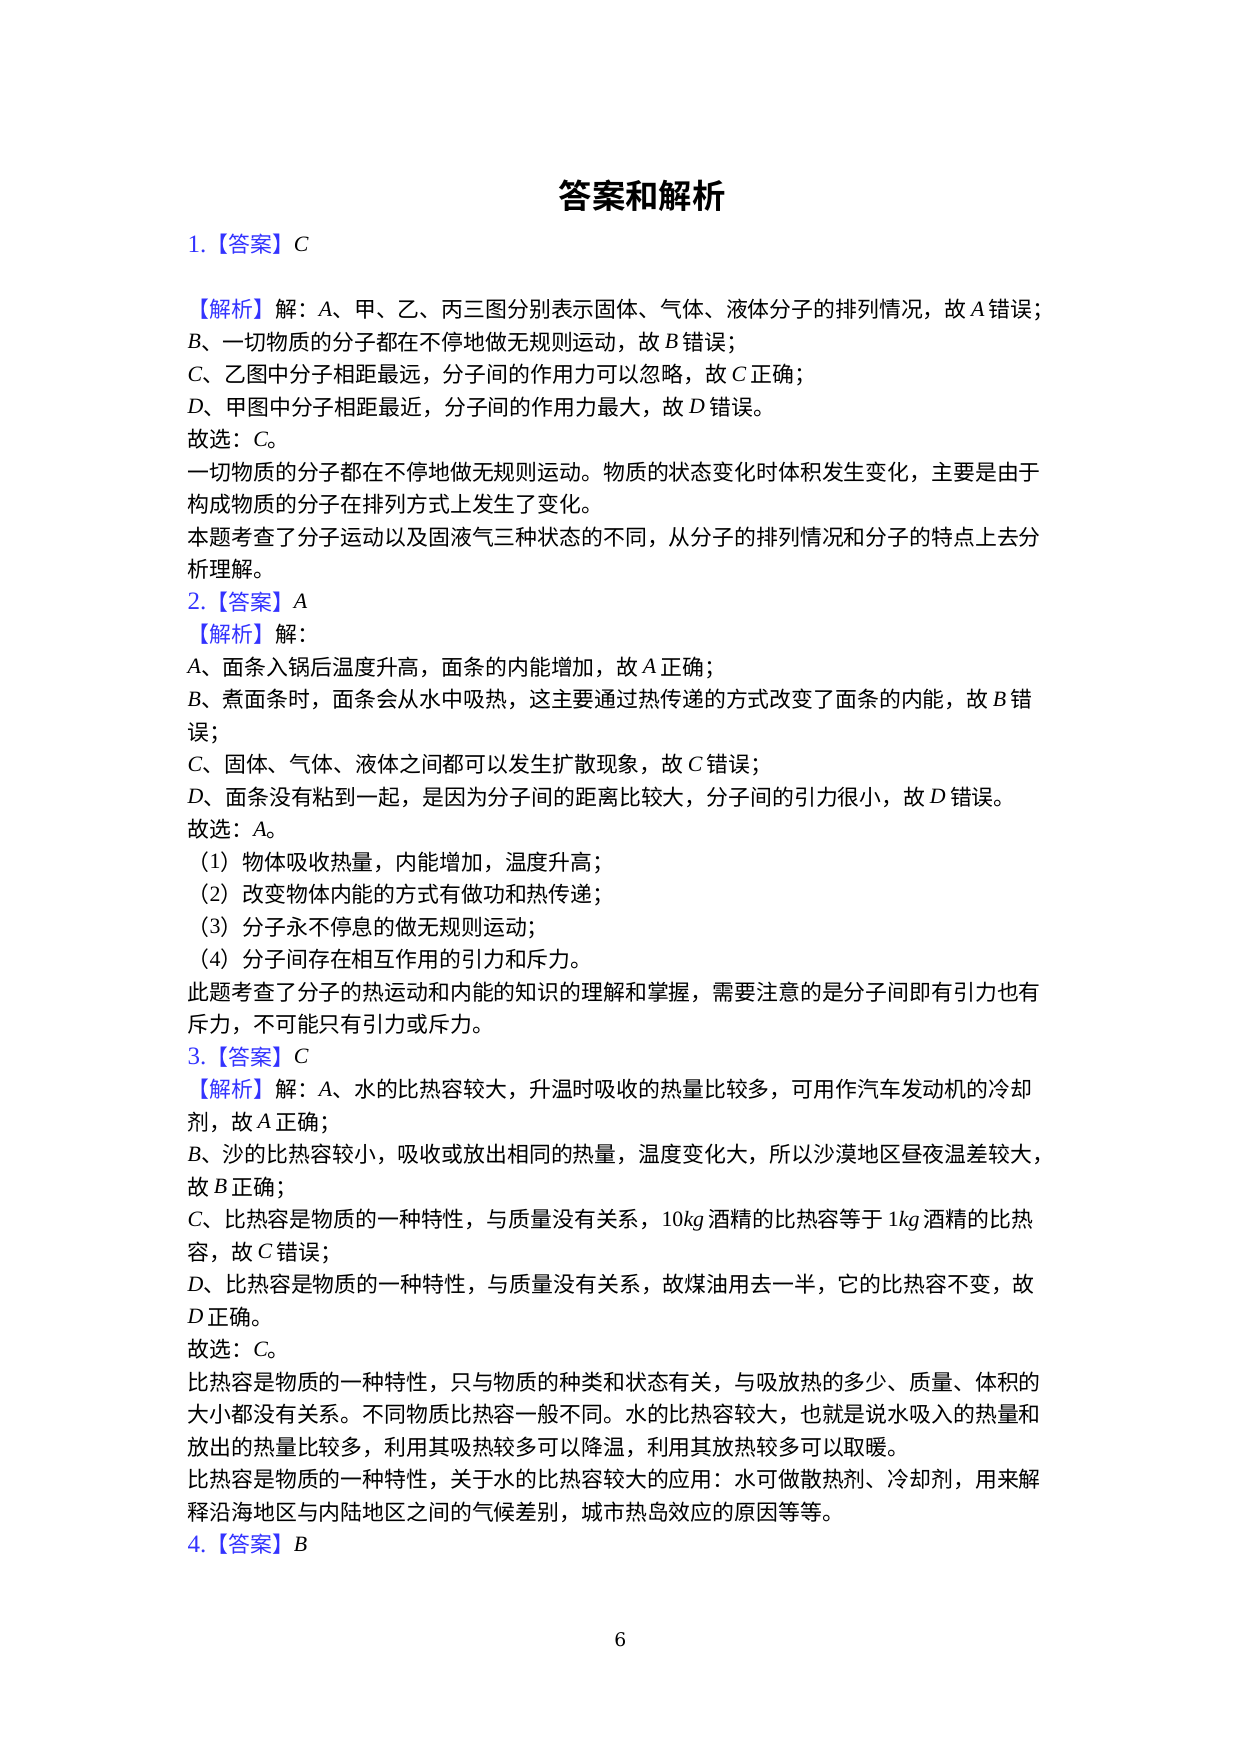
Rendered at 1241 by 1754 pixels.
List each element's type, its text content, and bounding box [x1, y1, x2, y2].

text 【解析】解：A、甲、乙、丙三图分别表示固体、气体、液体分子的排列情况，故A错误； B、一切物质的分子都在不停地做无规则运动，故B错误； C、乙图中分子相距最远，分子间的作用力可以忽略，故C正确； D、甲图中分子相距最近，分子间的作用力最大，故D错误。 故选：C。 一切物质的分子都在不停地做无规则运动。物质的状态变化时体积发生变化，主要是由于构成物质的分子在排列方式上发生了变化。 本题考查了分子运动以及固液气三种状态的不同，从分子的排列情况和分子的特点上去分析理解。 2.【答案】A [187, 292, 1053, 617]
text 答案和解析 [231, 162, 1053, 227]
text 【解析】解：A、水的比热容较大，升温时吸收的热量比较多，可用作汽车发动机的冷却剂，故A正确； B、沙的比热容较小，吸收或放出相同的热量，温度变化大，所以沙漠地区昼夜温差较大，故B正确； C、比热容是物质的一种特性，与质量没有关系，10kg酒精的比热容等于1kg酒精的比热容，故C错误； D、比热容是物质的一种特性，与质量没有关系，故煤油用去一半，它的比热容不变，故D正确。 故选：C。 比热容是物质的一种特性，只与物质的种类和状态有关，与吸放热的多少、质量、体积的大小都没有关系。不同物质比热容一般不同。水的比热容较大，也就是说水吸入的热量和放出的热量比较多，利用其吸热较多可以降温，利用其放热较多可以取暖。 比热容是物质的一种特性，关于水的比热容较大的应用：水可做散热剂、冷却剂，用来解释沿海地区与内陆地区之间的气候差别，城市热岛效应的原因等等。 4.【答案】B [187, 1072, 1053, 1559]
text 【解析】解： A、面条入锅后温度升高，面条的内能增加，故A正确； B、煮面条时，面条会从水中吸热，这主要通过热传递的方式改变了面条的内能，故B错误； C、固体、气体、液体之间都可以发生扩散现象，故C错误； D、面条没有粘到一起，是因为分子间的距离比较大，分子间的引力很小，故D错误。 故选：A。 （1）物体吸收热量，内能增加，温度升高； （2）改变物体内能的方式有做功和热传递； （3）分子永不停息的做无规则运动； （4）分子间存在相互作用的引力和斥力。 此题考查了分子的热运动和内能的知识的理解和掌握，需要注意的是分子间即有引力也有斥力，不可能只有引力或斥力。 3.【答案】C [187, 617, 1053, 1072]
text 1.【答案】C [187, 227, 1053, 292]
